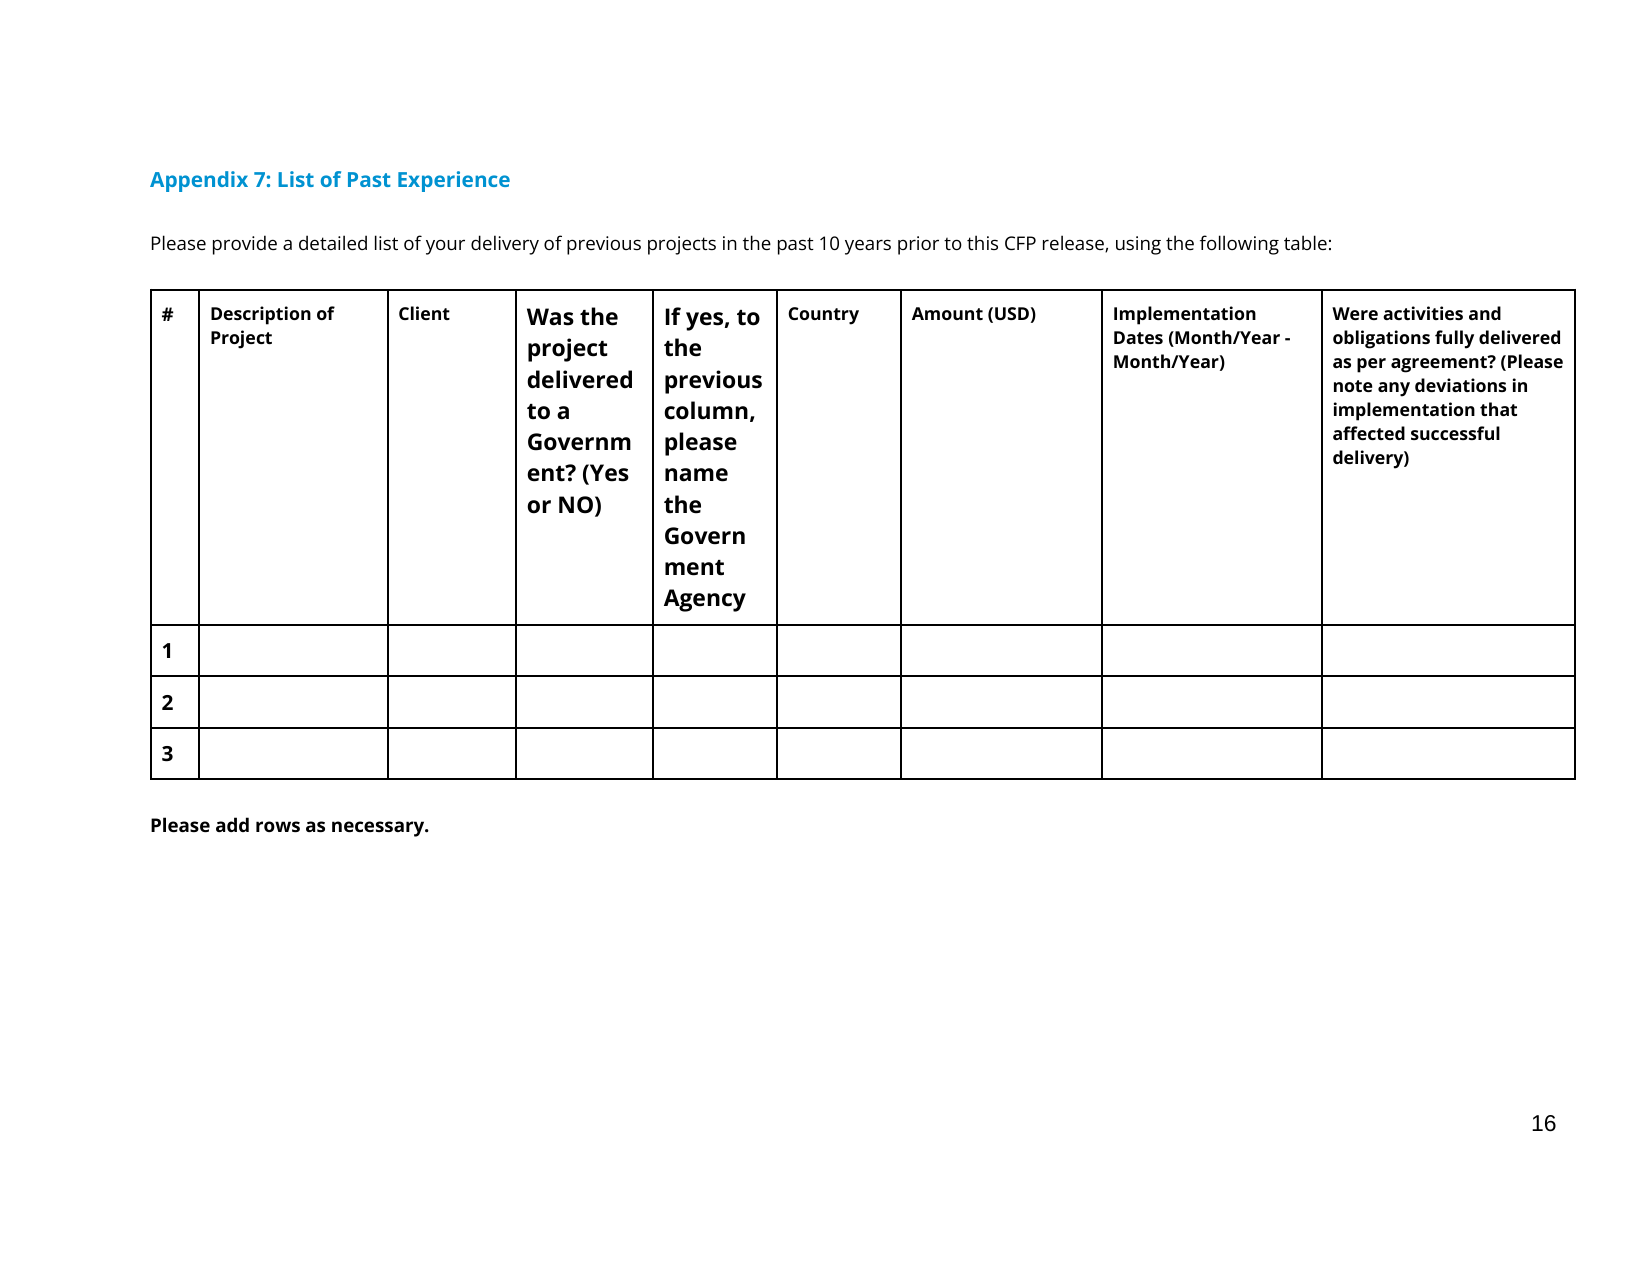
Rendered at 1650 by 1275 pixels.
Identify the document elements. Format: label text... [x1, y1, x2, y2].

table_cell [517, 677, 652, 727]
table_cell [902, 626, 1101, 675]
table_cell [1103, 677, 1321, 727]
table_cell [654, 626, 776, 675]
table_cell 3 [152, 729, 198, 778]
table_cell 2 [152, 677, 198, 727]
table_cell [200, 729, 387, 778]
table_header Amount (USD) [902, 291, 1101, 624]
table_cell [1103, 729, 1321, 778]
table_cell [389, 729, 515, 778]
table_cell [200, 626, 387, 675]
table_cell [389, 677, 515, 727]
table_cell [654, 729, 776, 778]
table_header Was the project delivered to a Government? (Yes or NO) [517, 291, 652, 624]
table_header If yes, to the previous column, please name the Government Agency [654, 291, 776, 624]
table_cell [1323, 626, 1574, 675]
table_cell [1103, 626, 1321, 675]
table_cell 1 [152, 626, 198, 675]
table_cell [517, 626, 652, 675]
text Please provide a detailed list of your delivery of previous projects in the past 10 years prior to this CFP release, using the following table: [150, 230, 1528, 256]
text Appendix 7: List of Past Experience [150, 165, 1500, 194]
text Please add rows as necessary. [150, 812, 1511, 838]
table_cell [778, 626, 900, 675]
table_cell [1323, 677, 1574, 727]
table_header Country [778, 291, 900, 624]
table_cell [389, 626, 515, 675]
table_cell [778, 729, 900, 778]
table_cell [517, 729, 652, 778]
table_cell [654, 677, 776, 727]
table_header Client [389, 291, 515, 624]
table_header Were activities and obligations fully delivered as per agreement? (Please note any deviations in implementation that affected successful delivery) [1323, 291, 1574, 624]
table_cell [902, 677, 1101, 727]
table_header Implementation Dates (Month/Year - Month/Year) [1103, 291, 1321, 624]
table_cell [902, 729, 1101, 778]
table_cell [778, 677, 900, 727]
table_cell [200, 677, 387, 727]
table_header # [152, 291, 198, 624]
table_cell [1323, 729, 1574, 778]
table_header Description of Project [200, 291, 387, 624]
